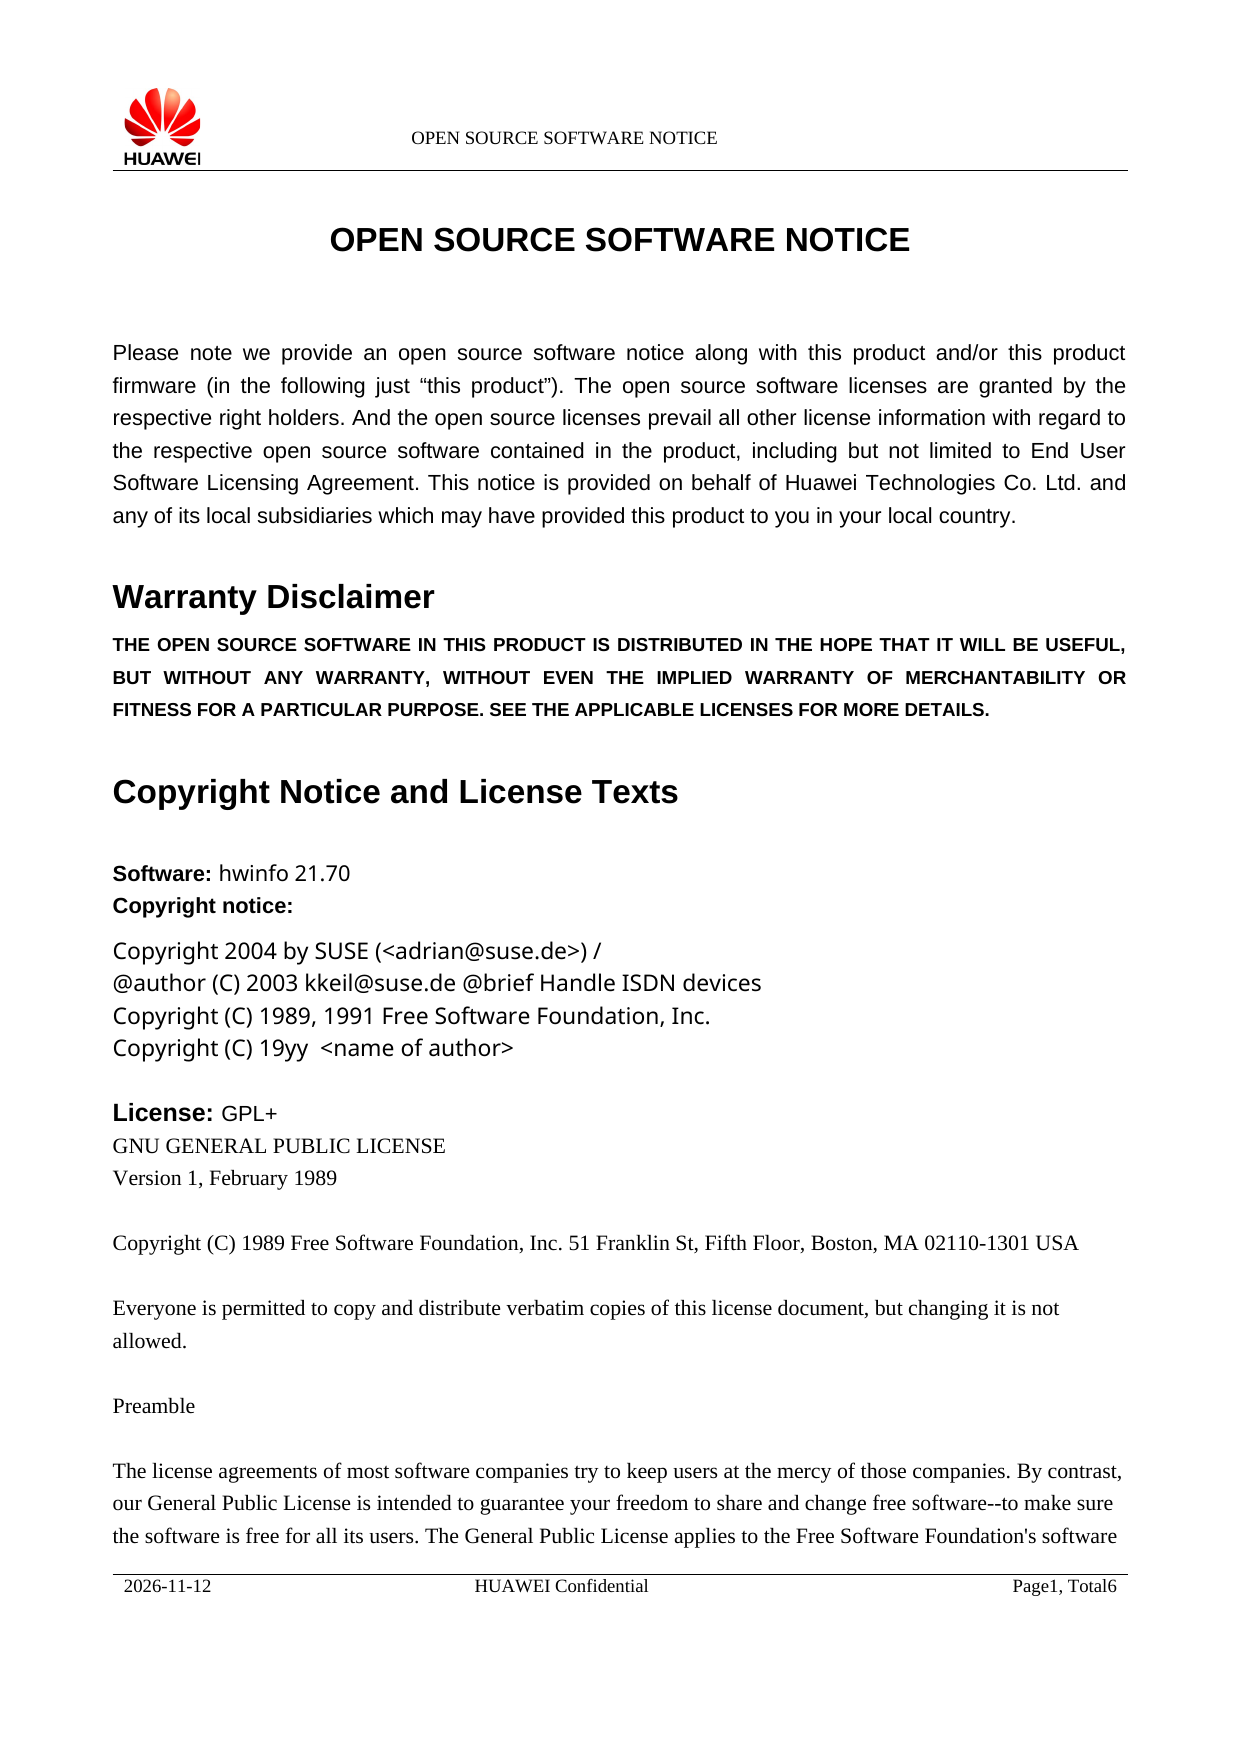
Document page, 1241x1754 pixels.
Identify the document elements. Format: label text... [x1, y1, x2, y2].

text Copyright 2004 by SUSE (<adrian@suse.de>) / @author (C) 2003 kkeil@suse.de @brief Handle ISDN devices Copyright (C) 1989, 1991 Free Software Foundation, Inc. Copyright (C) 19yy <name of author> [112, 934, 1128, 1096]
text OPEN SOURCE SOFTWARE NOTICE [112, 206, 1128, 271]
text Copyright notice: [112, 889, 1128, 921]
picture [124, 88, 201, 165]
text The open source software in this product is distributed in the hope that it will be useful, but WITHOUT ANY WARRANTY, without even the implied warranty of MERCHANTABILITY or FITNESS FOR A PARTICULAR PURPOSE. See the applicable licenses for more details. [112, 629, 1128, 726]
text Warranty Disclaimer [112, 564, 1128, 629]
title Software: hwinfo 21.70 [112, 856, 1128, 889]
text Copyright Notice and License Texts [112, 759, 1128, 824]
text License: GPL+ [112, 1096, 1128, 1129]
text Please note we provide an open source software notice along with this product and/or this product firmware (in the following just “this product”). The open source software licenses are granted by the respective right holders. And the open source licenses prevail all other license information with regard to the respective open source software contained in the product, including but not limited to End User Software Licensing Agreement. This notice is provided on behalf of Huawei Technologies Co. Ltd. and any of its local subsidiaries which may have provided this product to you in your local country. [112, 336, 1128, 531]
